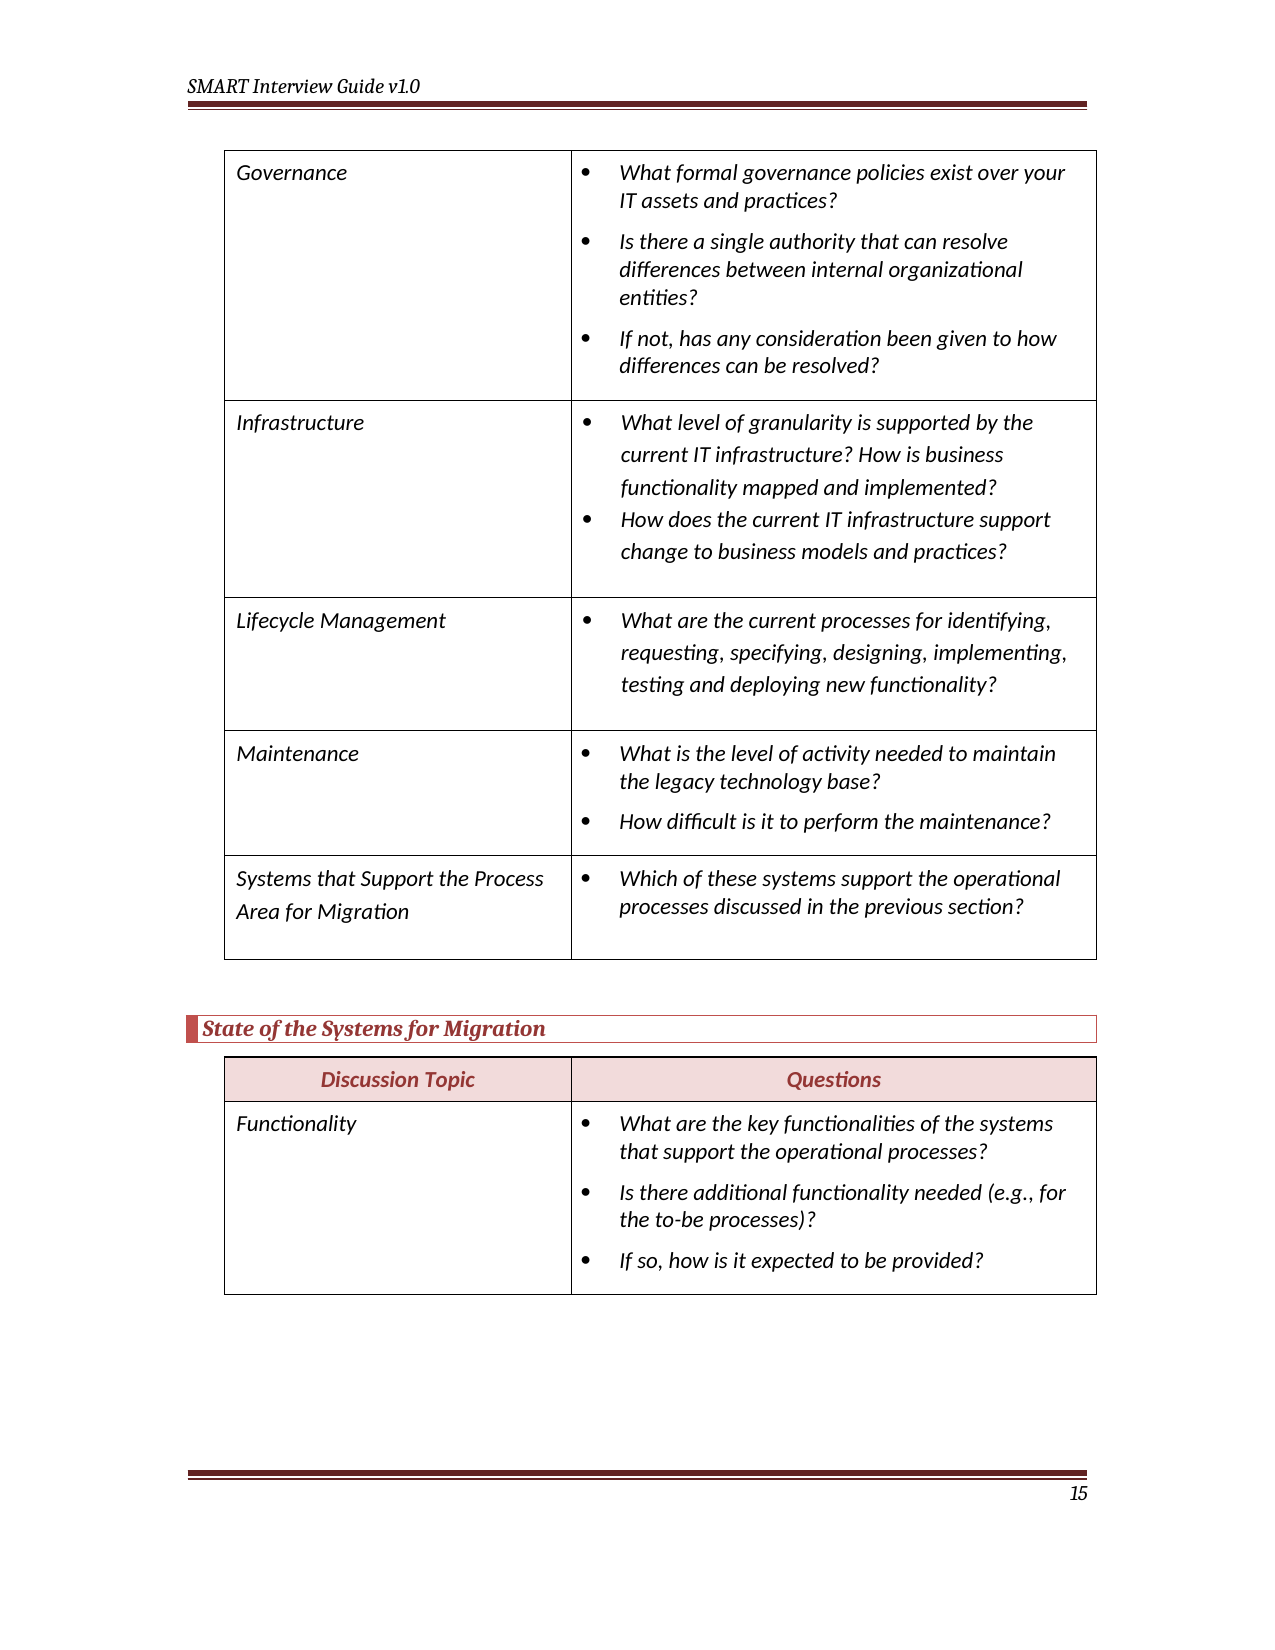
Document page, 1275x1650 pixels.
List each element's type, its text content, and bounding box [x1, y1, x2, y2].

table_cell What are the current processes for identifying, requesting, specifying, designing, implementing, testing and deploying new functionality? [572, 598, 1096, 730]
subtitle State of the Systems for Migration [198, 1016, 1096, 1042]
table_cell What is the level of activity needed to maintain the legacy technology base? How difficult is it to perform the maintenance? [572, 731, 1096, 855]
table_cell Maintenance [225, 731, 571, 855]
table_cell What formal governance policies exist over your IT assets and practices? Is there a single authority that can resolve differences between internal organizational entities? If not, has any consideration been given to how differences can be resolved? [572, 151, 1096, 400]
table_cell Systems that Support the Process Area for Migration [225, 856, 571, 959]
table_header Questions [572, 1058, 1096, 1101]
table_cell What are the key functionalities of the systems that support the operational processes? Is there additional functionality needed (e.g., for the to-be processes)? If so, how is it expected to be provided? [572, 1102, 1096, 1294]
table_cell Functionality [225, 1102, 571, 1294]
table_header Discussion Topic [225, 1058, 571, 1101]
table_cell What level of granularity is supported by the current IT infrastructure? How is business functionality mapped and implemented? How does the current IT infrastructure support change to business models and practices? [572, 401, 1096, 597]
table_cell Which of these systems support the operational processes discussed in the previous section? [572, 856, 1096, 959]
table_cell Lifecycle Management [225, 598, 571, 730]
table_cell Governance [225, 151, 571, 400]
table_cell Infrastructure [225, 401, 571, 597]
